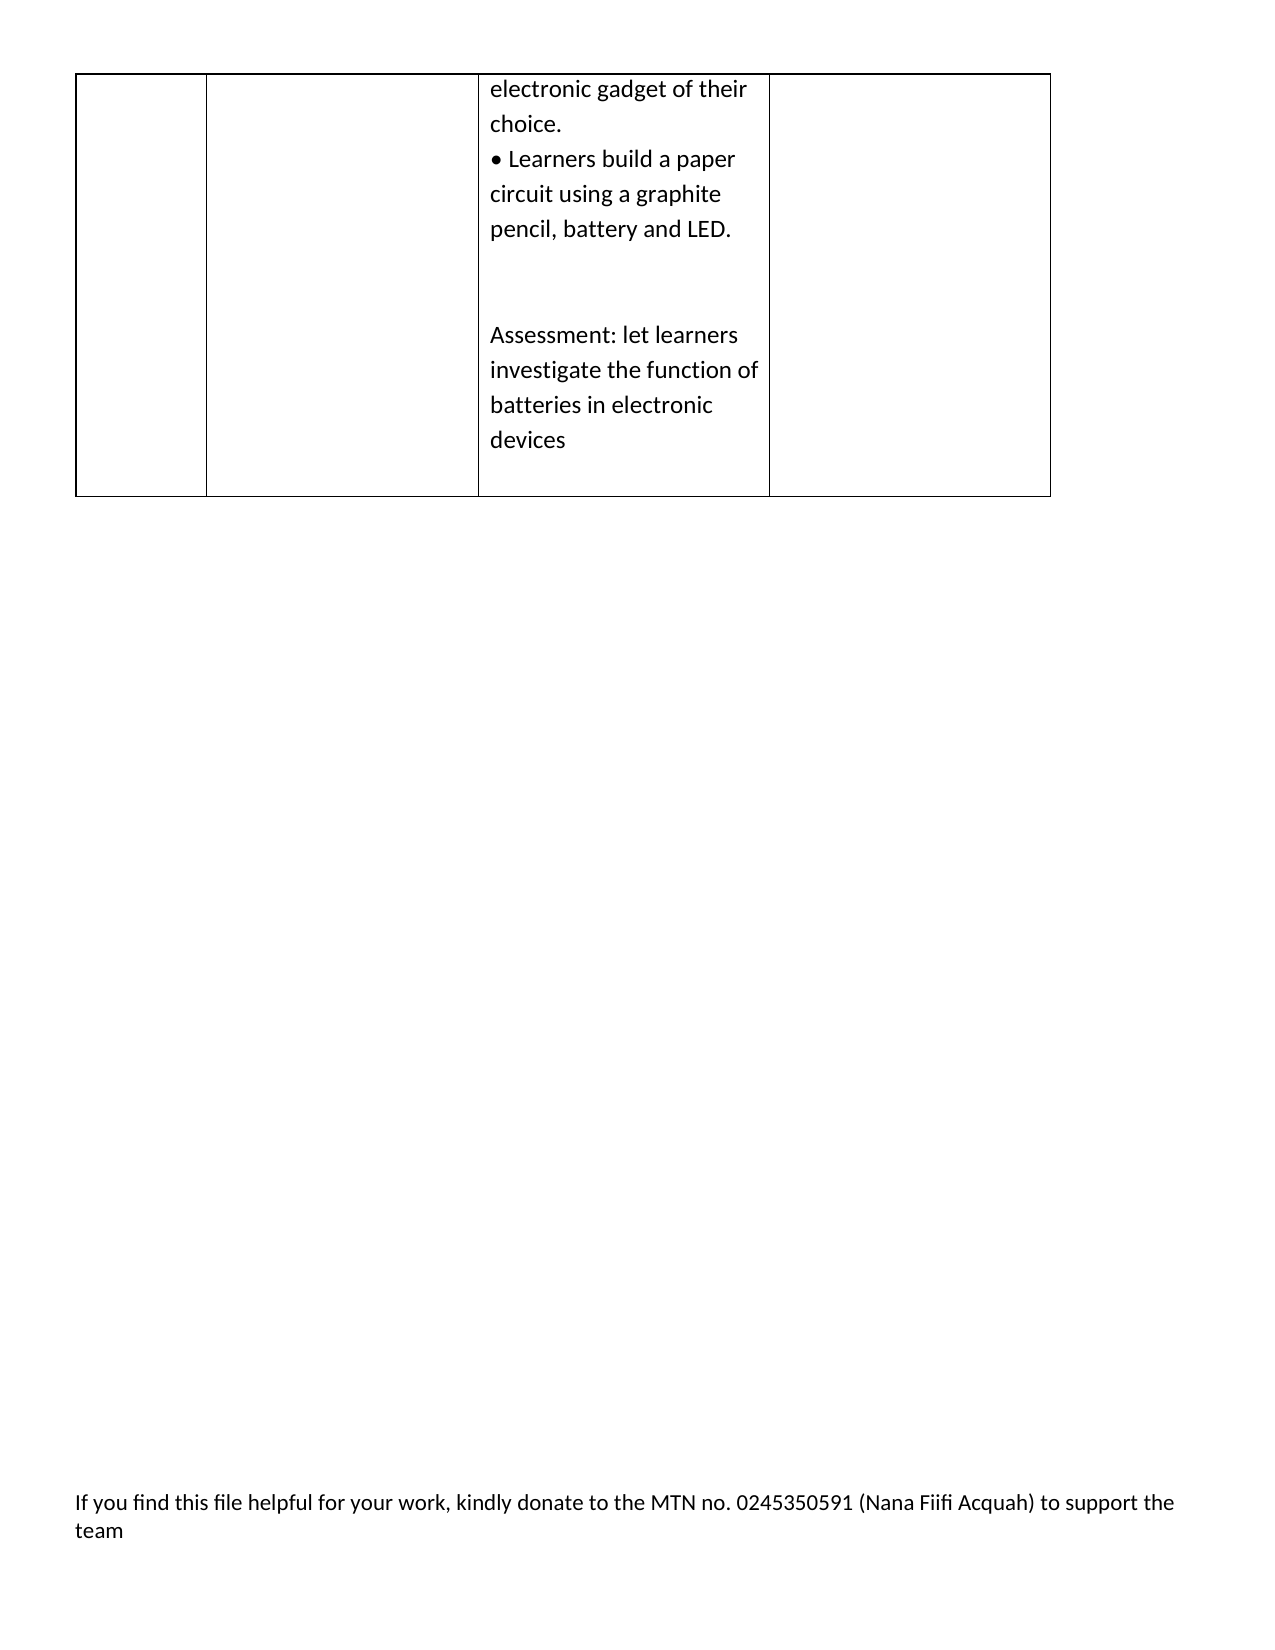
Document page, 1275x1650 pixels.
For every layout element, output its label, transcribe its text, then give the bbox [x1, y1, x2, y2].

table_header [770, 75, 1050, 496]
table_header [207, 75, 478, 496]
table_header [77, 75, 206, 496]
text If you find this file helpful for your work, kindly donate to the MTN no. 0245350591 (Nana Fiifi Acquah) to support the team [75, 1488, 1175, 1544]
table_header electronic gadget of their choice. • Learners build a paper circuit using a graphite pencil, battery and LED. Assessment: let learners investigate the function of batteries in electronic devices [479, 75, 769, 496]
